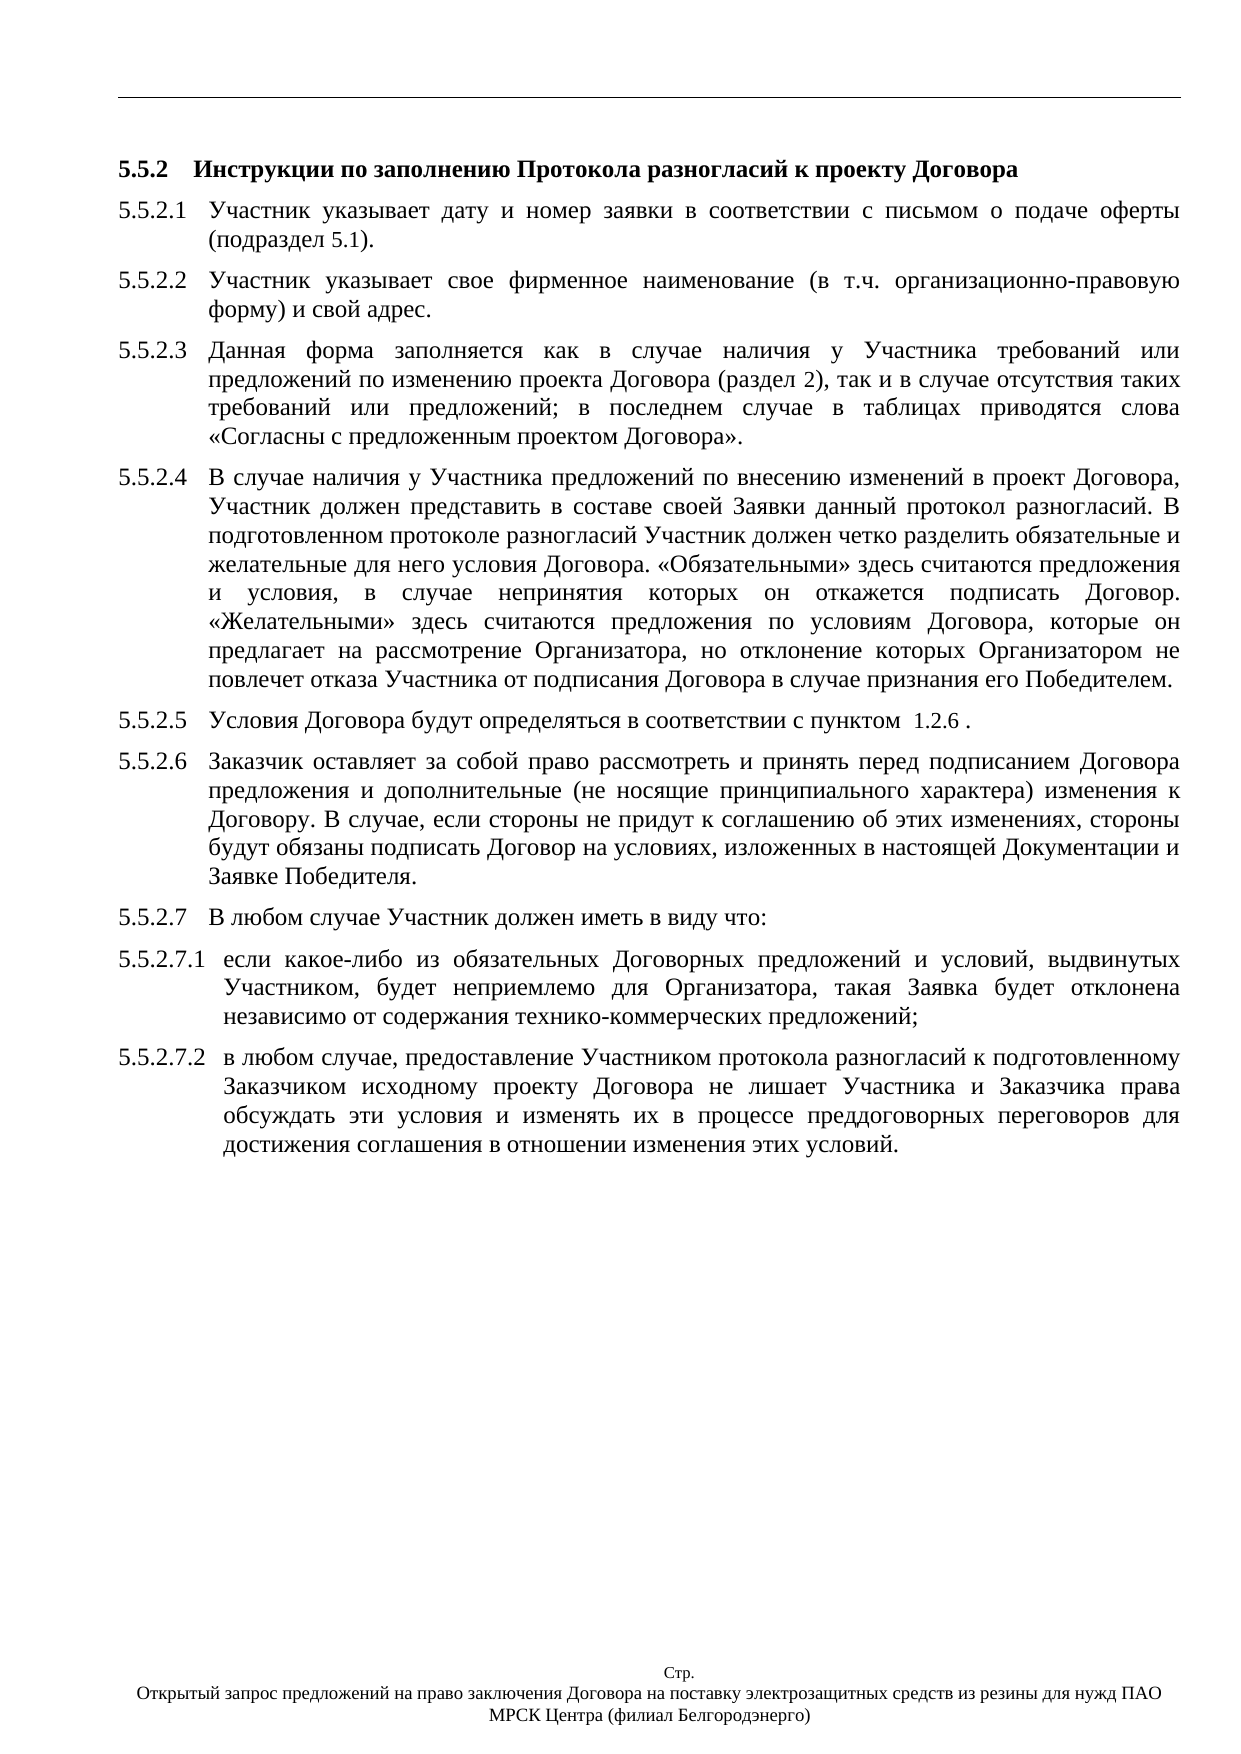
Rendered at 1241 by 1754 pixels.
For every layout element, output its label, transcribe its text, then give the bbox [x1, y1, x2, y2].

list если какое-либо из обязательных Договорных предложений и условий, выдвинутых Участником, будет неприемлемо для Организатора, такая Заявка будет отклонена независимо от содержания технико-коммерческих предложений; [118, 944, 1181, 1030]
list Участник указывает дату и номер заявки в соответствии с письмом о подаче оферты (подраздел 5.1). [118, 195, 1181, 252]
list Данная форма заполняется как в случае наличия у Участника требований или предложений по изменению проекта Договора (раздел 2), так и в случае отсутствия таких требований или предложений; в последнем случае в таблицах приводятся слова «Согласны с предложенным проектом Договора». [118, 335, 1181, 450]
list В любом случае Участник должен иметь в виду что: [118, 902, 1181, 931]
list Условия Договора будут определяться в соответствии с пунктом 1.2.6 . [118, 705, 1181, 734]
list в любом случае, предоставление Участником протокола разногласий к подготовленному Заказчиком исходному проекту Договора не лишает Участника и Заказчика права обсуждать эти условия и изменять их в процессе преддоговорных переговоров для достижения соглашения в отношении изменения этих условий. [118, 1042, 1181, 1157]
subtitle Инструкции по заполнению Протокола разногласий к проекту Договора [118, 154, 1181, 182]
list В случае наличия у Участника предложений по внесению изменений в проект Договора, Участник должен представить в составе своей Заявки данный протокол разногласий. В подготовленном протоколе разногласий Участник должен четко разделить обязательные и желательные для него условия Договора. «Обязательными» здесь считаются предложения и условия, в случае непринятия которых он откажется подписать Договор. «Желательными» здесь считаются предложения по условиям Договора, которые он предлагает на рассмотрение Организатора, но отклонение которых Организатором не повлечет отказа Участника от подписания Договора в случае признания его Победителем. [118, 462, 1181, 692]
list Заказчик оставляет за собой право рассмотреть и принять перед подписанием Договора предложения и дополнительные (не носящие принципиального характера) изменения к Договору. В случае, если стороны не придут к соглашению об этих изменениях, стороны будут обязаны подписать Договор на условиях, изложенных в настоящей Документации и Заявке Победителя. [118, 746, 1181, 890]
list Участник указывает свое фирменное наименование (в т.ч. организационно-правовую форму) и свой адрес. [118, 265, 1181, 322]
